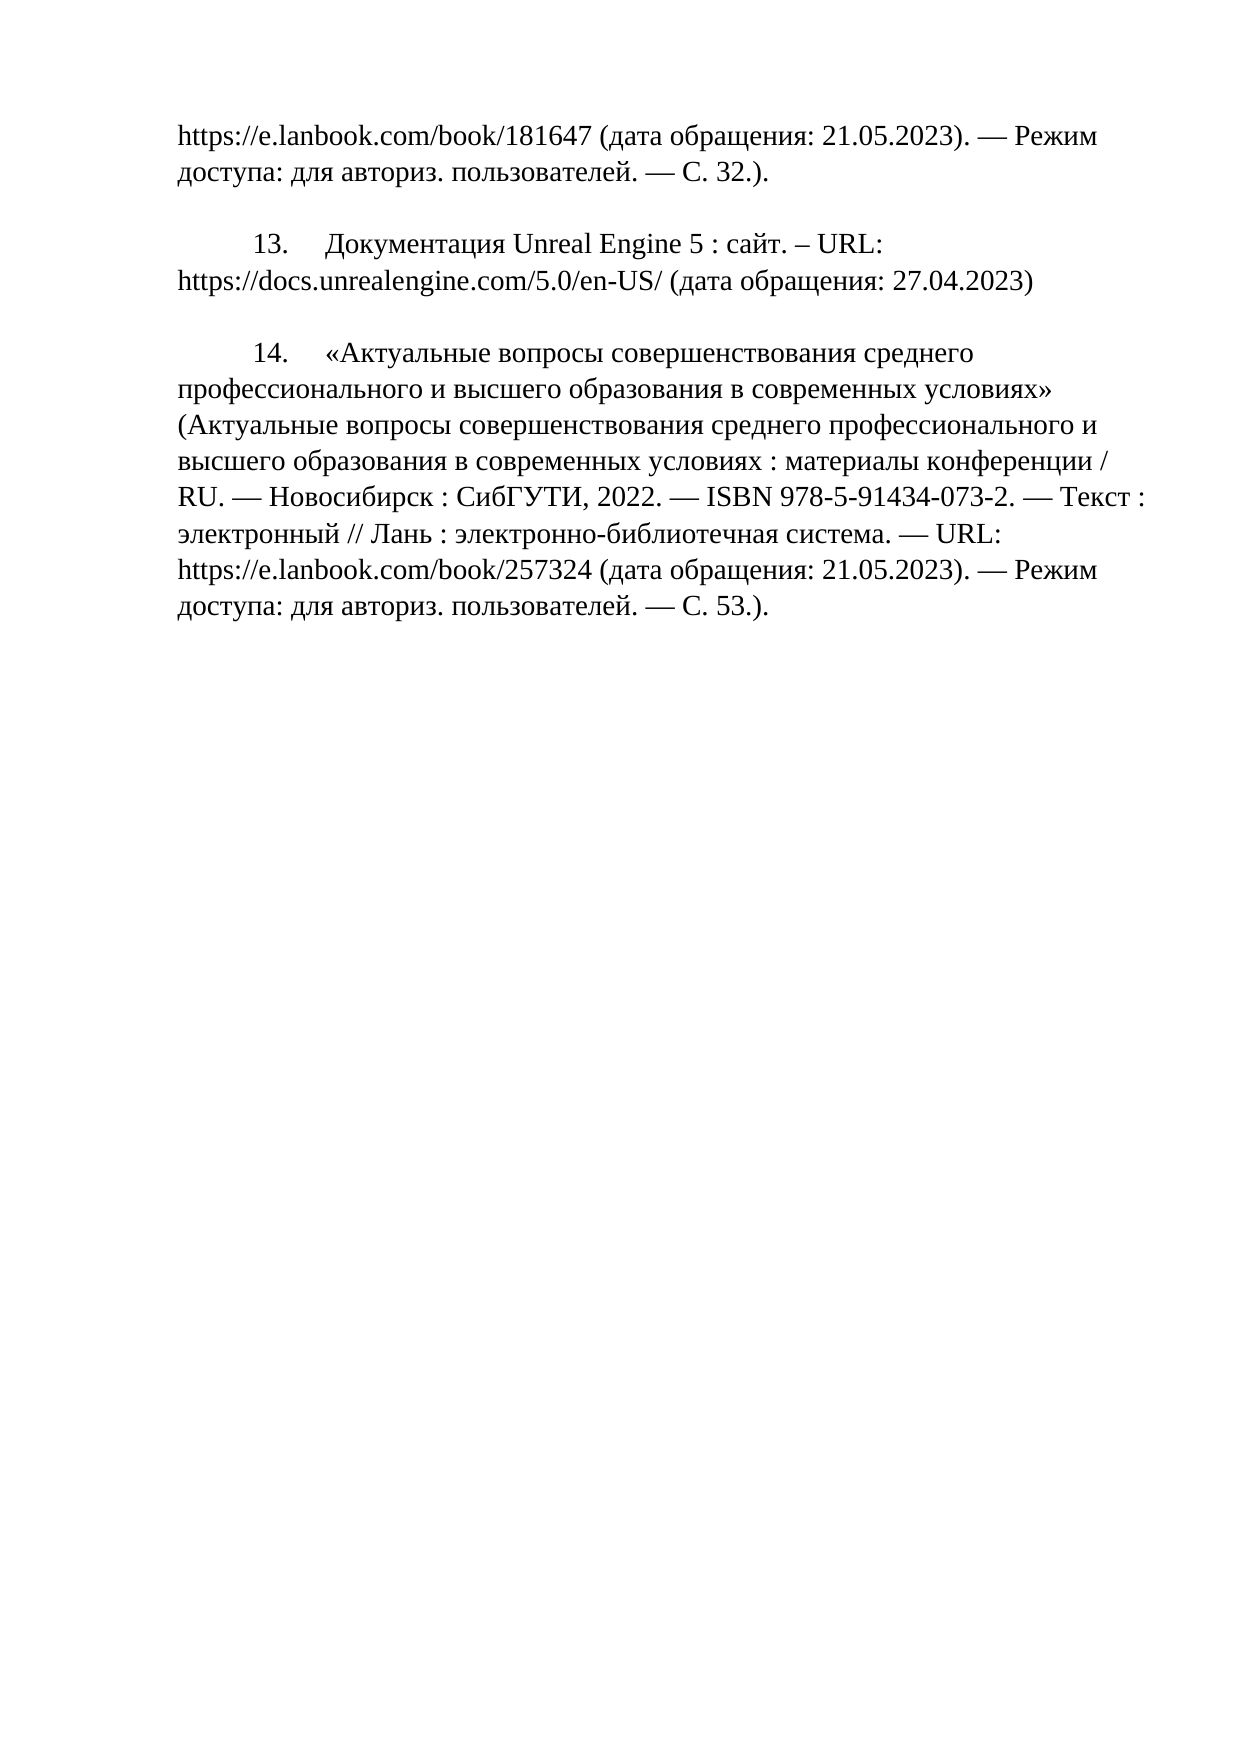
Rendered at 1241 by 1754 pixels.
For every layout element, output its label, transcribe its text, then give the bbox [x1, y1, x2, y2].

list Документация Unreal Engine 5 : сайт. – URL: https://docs.unrealengine.com/5.0/en-US/ (дата обращения: 27.04.2023) [177, 227, 1152, 296]
list «Актуальные вопросы совершенствования среднего профессионального и высшего образования в современных условиях» (Актуальные вопросы совершенствования среднего профессионального и высшего образования в современных условиях : материалы конференции / RU. — Новосибирск : СибГУТИ, 2022. — ISBN 978-5-91434-073-2. — Текст : электронный // Лань : электронно-библиотечная система. — URL: https://e.lanbook.com/book/257324 (дата обращения: 21.05.2023). — Режим доступа: для авториз. пользователей. — С. 53.). [177, 335, 1152, 622]
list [177, 118, 1152, 188]
